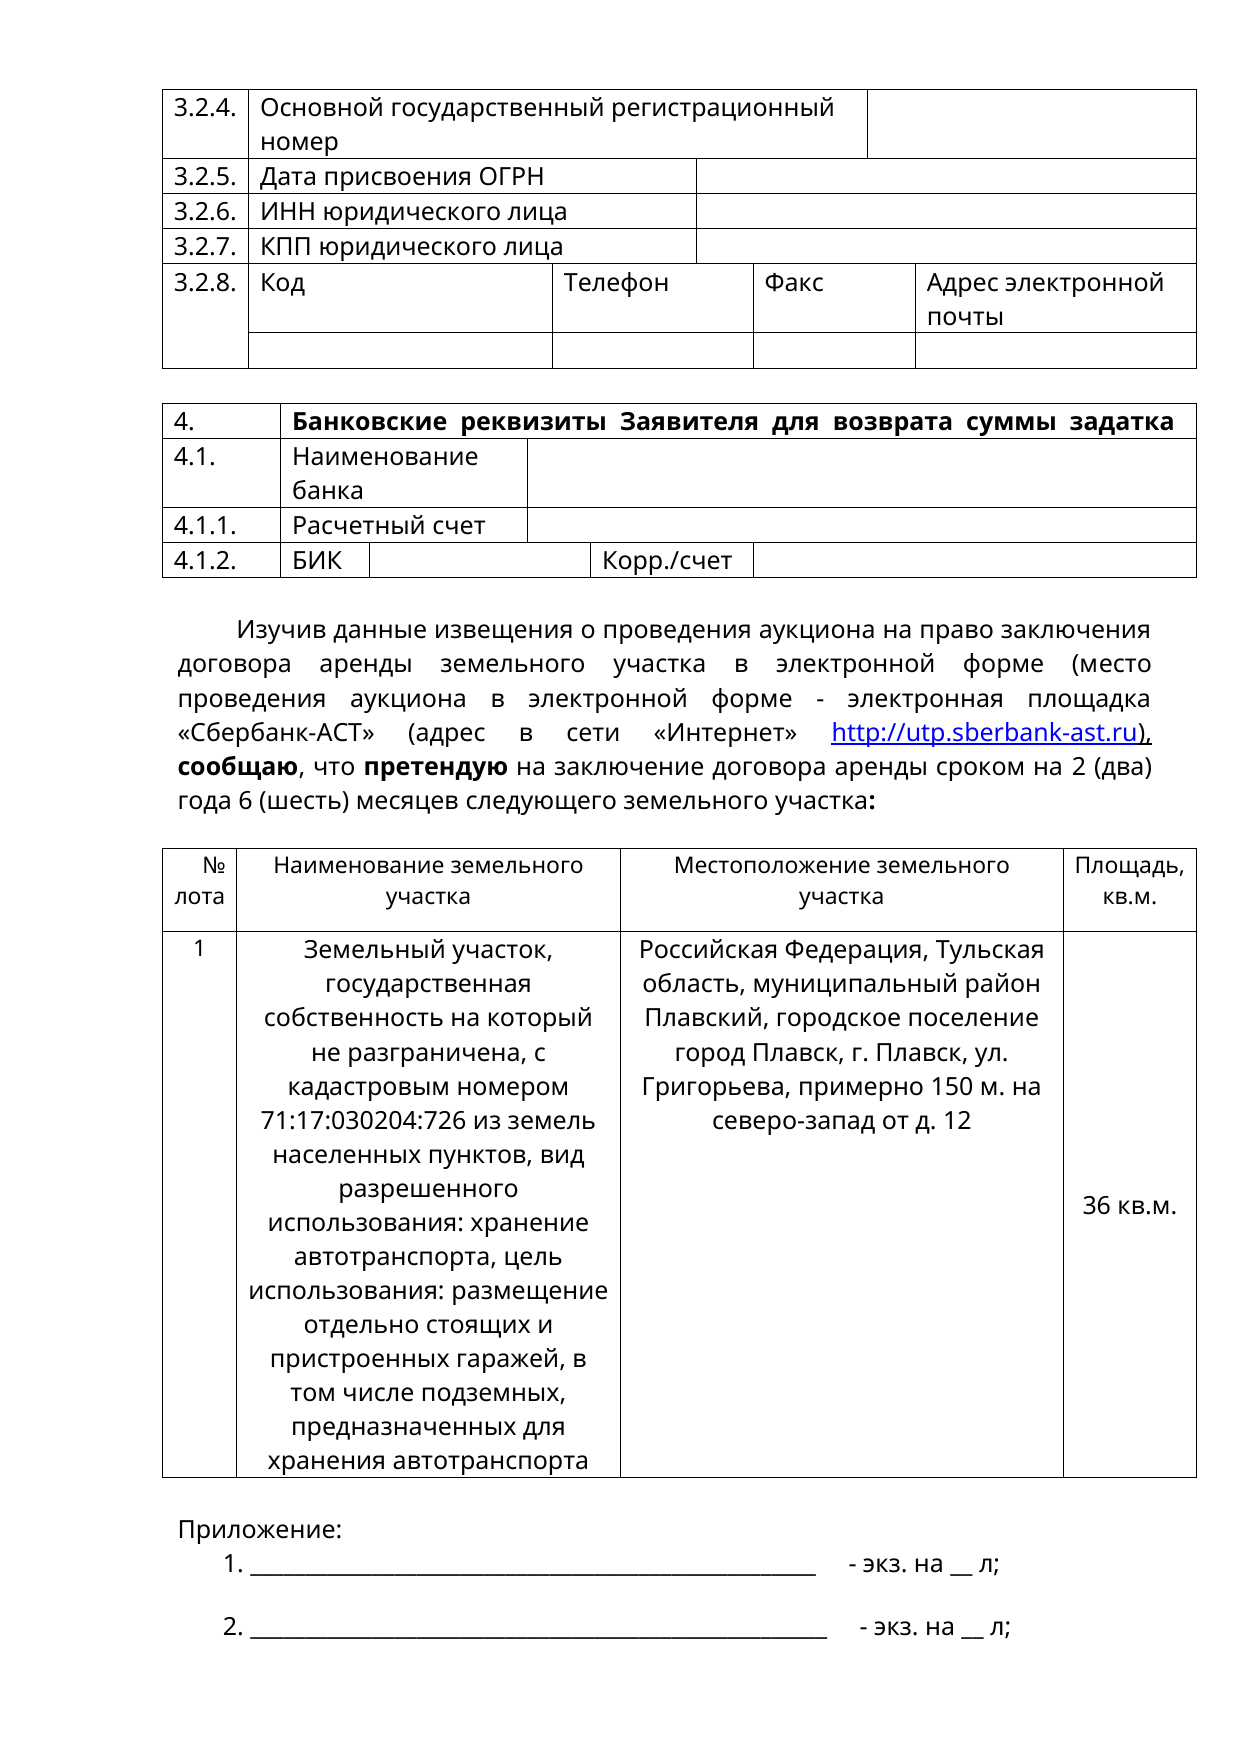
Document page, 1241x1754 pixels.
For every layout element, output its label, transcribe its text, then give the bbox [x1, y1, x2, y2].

text Приложение: [177, 1512, 1152, 1546]
table_cell Телефон [553, 264, 753, 332]
table_cell Основной государственный регистрационный номер [249, 90, 867, 158]
table_header 4. [163, 404, 280, 438]
table_cell 3.2.4. [163, 90, 248, 158]
table_cell Расчетный счет [281, 508, 527, 542]
table_cell 4.1.2. [163, 543, 280, 577]
table_cell Земельный участок, государственная собственность на который не разграничена, с кадастровым номером 71:17:030204:726 из земель населенных пунктов, вид разрешенного использования: хранение автотранспорта, цель использования: размещение отдельно стоящих и пристроенных гаражей, в том числе подземных, предназначенных для хранения автотранспорта [237, 932, 620, 1477]
table_cell 1 [163, 932, 236, 1477]
table_cell [553, 333, 753, 367]
table_header Наименование земельного участка [237, 849, 620, 931]
table_cell 3.2.8. [163, 264, 248, 367]
table_header Банковские реквизиты Заявителя для возврата суммы задатка [281, 404, 1196, 438]
table_header № лота [163, 849, 236, 931]
table_cell [754, 333, 915, 367]
table_cell Российская Федерация, Тульская область, муниципальный район Плавский, городское поселение город Плавск, г. Плавск, ул. Григорьева, примерно 150 м. на северо-запад от д. 12 [621, 932, 1063, 1477]
table_cell [697, 229, 1196, 263]
table_cell [528, 508, 1196, 542]
table_cell [370, 543, 590, 577]
text Изучив данные извещения о проведения аукциона на право заключения договора аренды земельного участка в электронной форме (место проведения аукциона в электронной форме - электронная площадка «Сбербанк-АСТ» (адрес в сети «Интернет» http://utp.sberbank-ast.ru), сообщаю, что претендую на заключение договора аренды сроком на 2 (два) года 6 (шесть) месяцев следующего земельного участка: [177, 612, 1152, 816]
table_cell [528, 439, 1196, 507]
table_cell Адрес электронной почты [916, 264, 1196, 332]
table_cell Код [249, 264, 552, 332]
text 2. ____________________________________________________ - экз. на __ л; [177, 1609, 1152, 1643]
table_cell Наименование банка [281, 439, 527, 507]
text 1. ___________________________________________________ - экз. на __ л; [177, 1546, 1152, 1580]
table_cell [868, 90, 1196, 158]
table_header Площадь, кв.м. [1064, 849, 1196, 931]
table_cell КПП юридического лица [249, 229, 696, 263]
table_cell 36 кв.м. [1064, 932, 1196, 1477]
table_cell 4.1.1. [163, 508, 280, 542]
table_cell 3.2.7. [163, 229, 248, 263]
table_cell [697, 194, 1196, 228]
table_cell Корр./счет [591, 543, 753, 577]
table_cell БИК [281, 543, 369, 577]
table_cell 3.2.6. [163, 194, 248, 228]
table_cell Факс [754, 264, 915, 332]
table_cell [754, 543, 1196, 577]
table_cell 3.2.5. [163, 159, 248, 193]
table_cell 4.1. [163, 439, 280, 507]
table_cell [249, 333, 552, 367]
table_header Местоположение земельного участка [621, 849, 1063, 931]
table_cell [697, 159, 1196, 193]
table_cell [916, 333, 1196, 367]
table_cell Дата присвоения ОГРН [249, 159, 696, 193]
table_cell ИНН юридического лица [249, 194, 696, 228]
